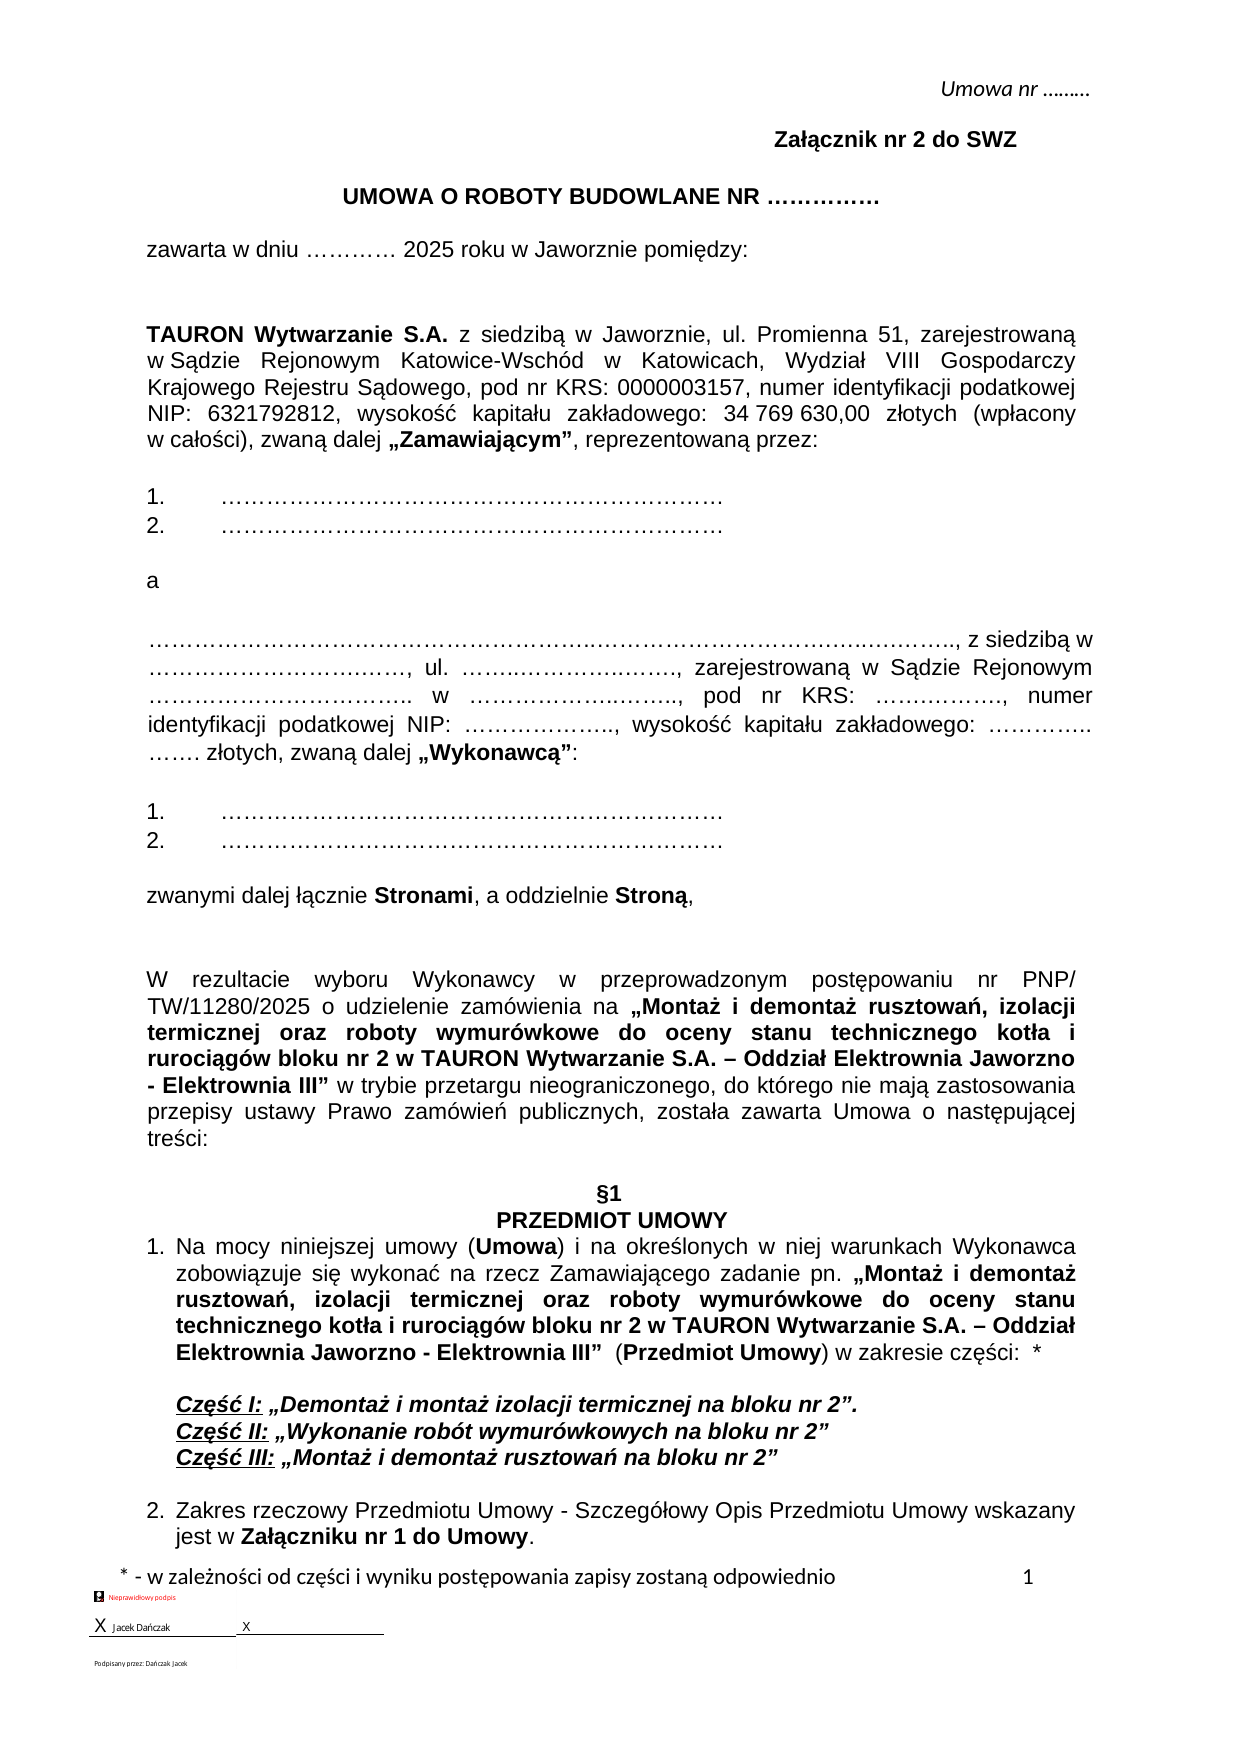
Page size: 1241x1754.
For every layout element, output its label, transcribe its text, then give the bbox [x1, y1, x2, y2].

text zwanymi dalej łącznie Stronami, a oddzielnie Stroną, [146, 882, 1076, 908]
text a [146, 567, 1076, 594]
subtitle PRZEDMIOT UMOWY [206, 1207, 1018, 1233]
text Część III: „Montaż i demontaż rusztowań na bloku nr 2” [176, 1444, 1076, 1471]
text …………………………………………………..………………………….…..….…….., z siedzibą w ……………………….……, ul. ……..…………..……., zarejestrowaną w Sądzie Rejonowym …………………………….. w ………………..…….., pod nr KRS: …….………., numer identyfikacji podatkowej NIP: ……………….., wysokość kapitału zakładowego: …………..……. złotych, zwaną dalej „Wykonawcą”: [148, 626, 1093, 766]
list Zakres rzeczowy Przedmiotu Umowy - Szczegółowy Opis Przedmiotu Umowy wskazany jest w Załączniku nr 1 do Umowy. [146, 1497, 1076, 1549]
text §1 [205, 1180, 1013, 1206]
text Część I: „Demontaż i montaż izolacji termicznej na bloku nr 2”. [176, 1391, 1076, 1418]
text TAURON Wytwarzanie S.A. z siedzibą w Jaworznie, ul. Promienna 51, zarejestrowaną w Sądzie Rejonowym Katowice-Wschód w Katowicach, Wydział VIII Gospodarczy Krajowego Rejestru Sądowego, pod nr KRS: 0000003157, numer identyfikacji podatkowej NIP: 6321792812, wysokość kapitału zakładowego: 34 769 630,00 złotych (wpłacony w całości), zwaną dalej „Zamawiającym”, reprezentowaną przez: [146, 321, 1076, 452]
list Na mocy niniejszej umowy (Umowa) i na określonych w niej warunkach Wykonawca zobowiązuje się wykonać na rzecz Zamawiającego zadanie pn. „Montaż i demontaż rusztowań, izolacji termicznej oraz roboty wymurówkowe do oceny stanu technicznego kotła i rurociągów bloku nr 2 w TAURON Wytwarzanie S.A. – Oddział Elektrownia Jaworzno - Elektrownia III” (Przedmiot Umowy) w zakresie części: * [146, 1233, 1076, 1365]
list ………………………………………………………… [146, 483, 1076, 509]
text zawarta w dniu ………… 2025 roku w Jaworznie pomiędzy: [146, 236, 1076, 263]
subtitle Załącznik nr 2 do SWZ [206, 126, 1017, 153]
text W rezultacie wyboru Wykonawcy w przeprowadzonym postępowaniu nr PNP/ TW/11280/2025 o udzielenie zamówienia na „Montaż i demontaż rusztowań, izolacji termicznej oraz roboty wymurówkowe do oceny stanu technicznego kotła i rurociągów bloku nr 2 w TAURON Wytwarzanie S.A. – Oddział Elektrownia Jaworzno - Elektrownia III” w trybie przetargu nieograniczonego, do którego nie mają zastosowania przepisy ustawy Prawo zamówień publicznych, została zawarta Umowa o następującej treści: [146, 966, 1076, 1151]
list ………………………………………………………… [146, 827, 1076, 853]
list ………………………………………………………… [146, 798, 1076, 824]
text Część II: „Wykonanie robót wymurówkowych na bloku nr 2” [176, 1418, 1076, 1444]
list ………………………………………………………… [146, 512, 1076, 538]
subtitle UMOWA O ROBOTY BUDOWLANE NR …………… [206, 183, 1017, 209]
